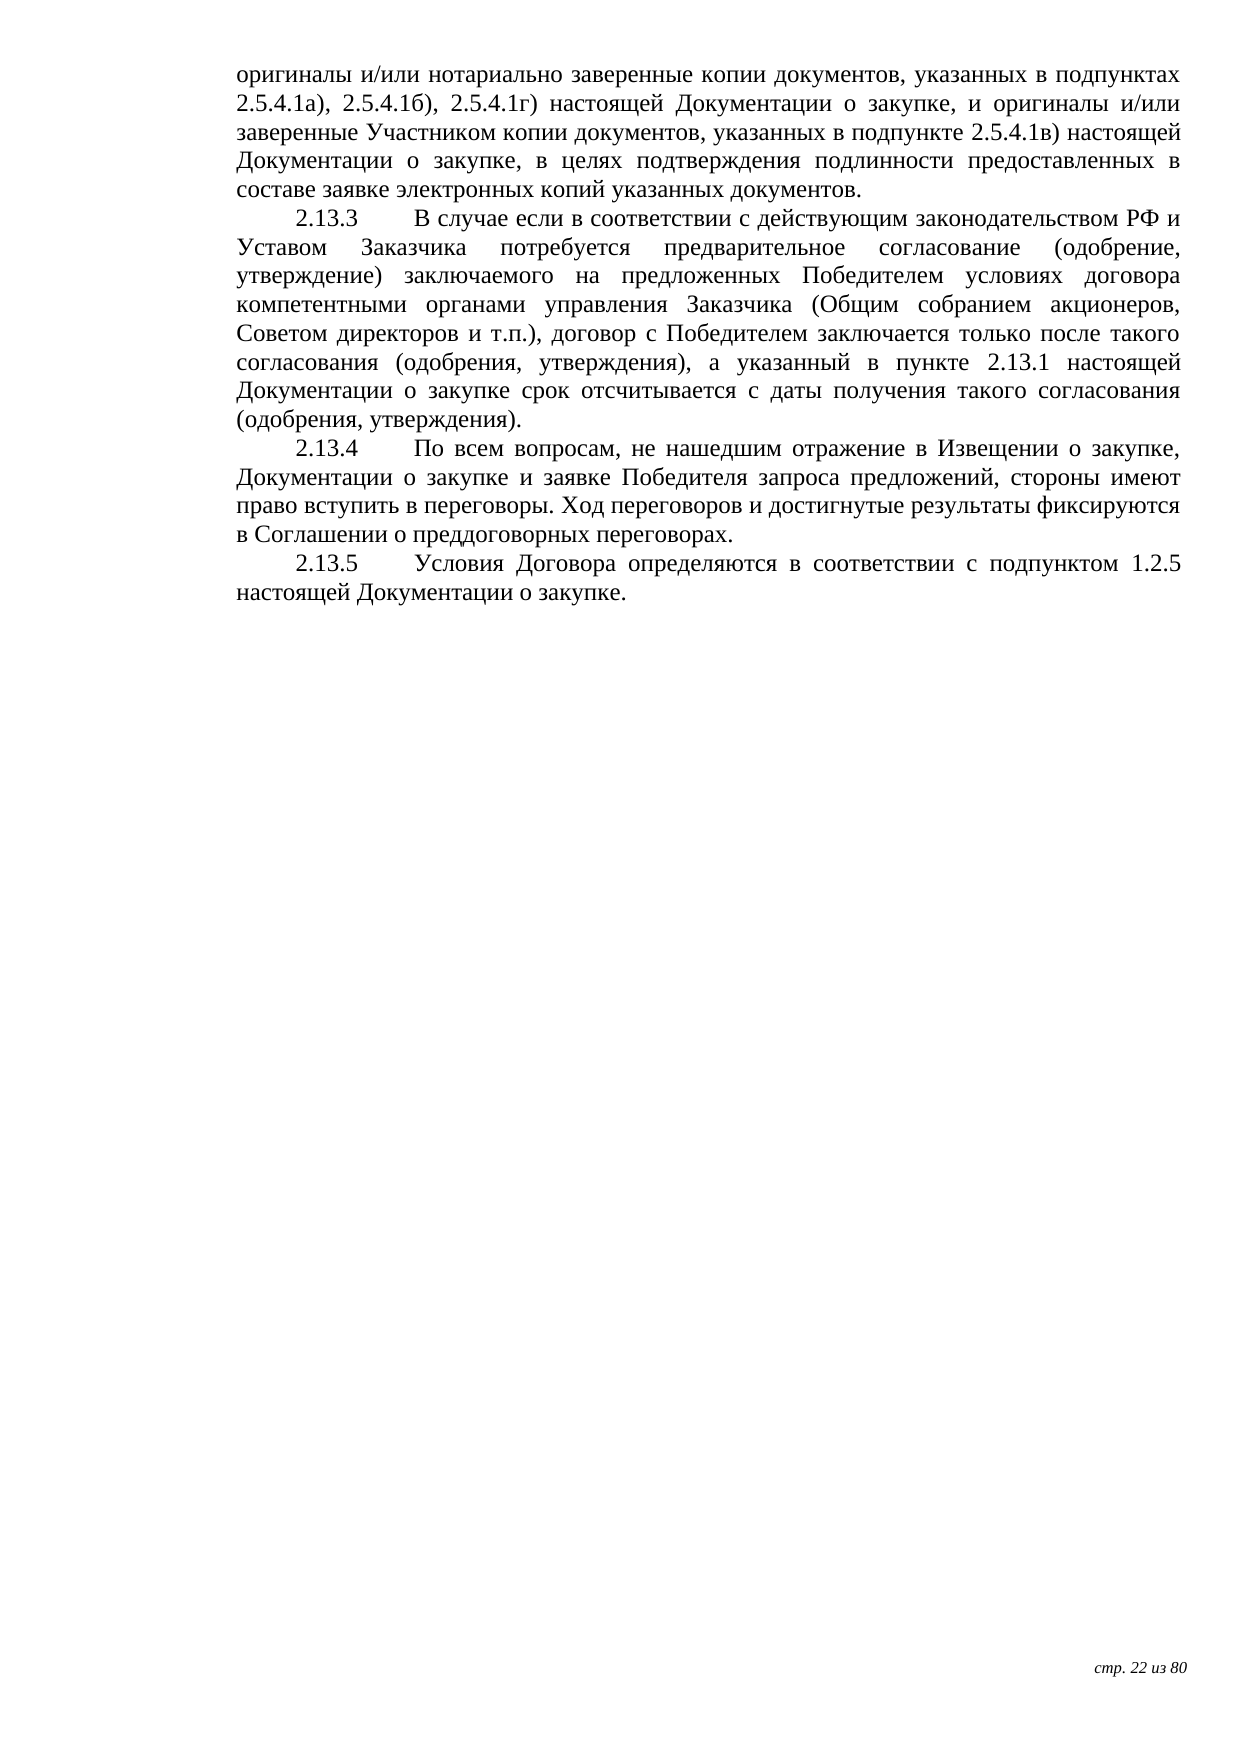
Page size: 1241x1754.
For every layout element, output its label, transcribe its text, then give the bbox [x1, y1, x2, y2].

text Условия Договора определяются в соответствии с подпунктом 1.2.5 настоящей Документации о закупке. [236, 548, 1181, 605]
text По всем вопросам, не нашедшим отражение в Извещении о закупке, Документации о закупке и заявке Победителя запроса предложений, стороны имеют право вступить в переговоры. Ход переговоров и достигнутые результаты фиксируются в Соглашении о преддоговорных переговорах. [236, 433, 1181, 548]
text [236, 59, 1181, 203]
text В случае если в соответствии с действующим законодательством РФ и Уставом Заказчика потребуется предварительное согласование (одобрение, утверждение) заключаемого на предложенных Победителем условиях договора компетентными органами управления Заказчика (Общим собранием акционеров, Советом директоров и т.п.), договор с Победителем заключается только после такого согласования (одобрения, утверждения), а указанный в пункте 2.13.1 настоящей Документации о закупке срок отсчитывается с даты получения такого согласования (одобрения, утверждения). [236, 203, 1181, 433]
